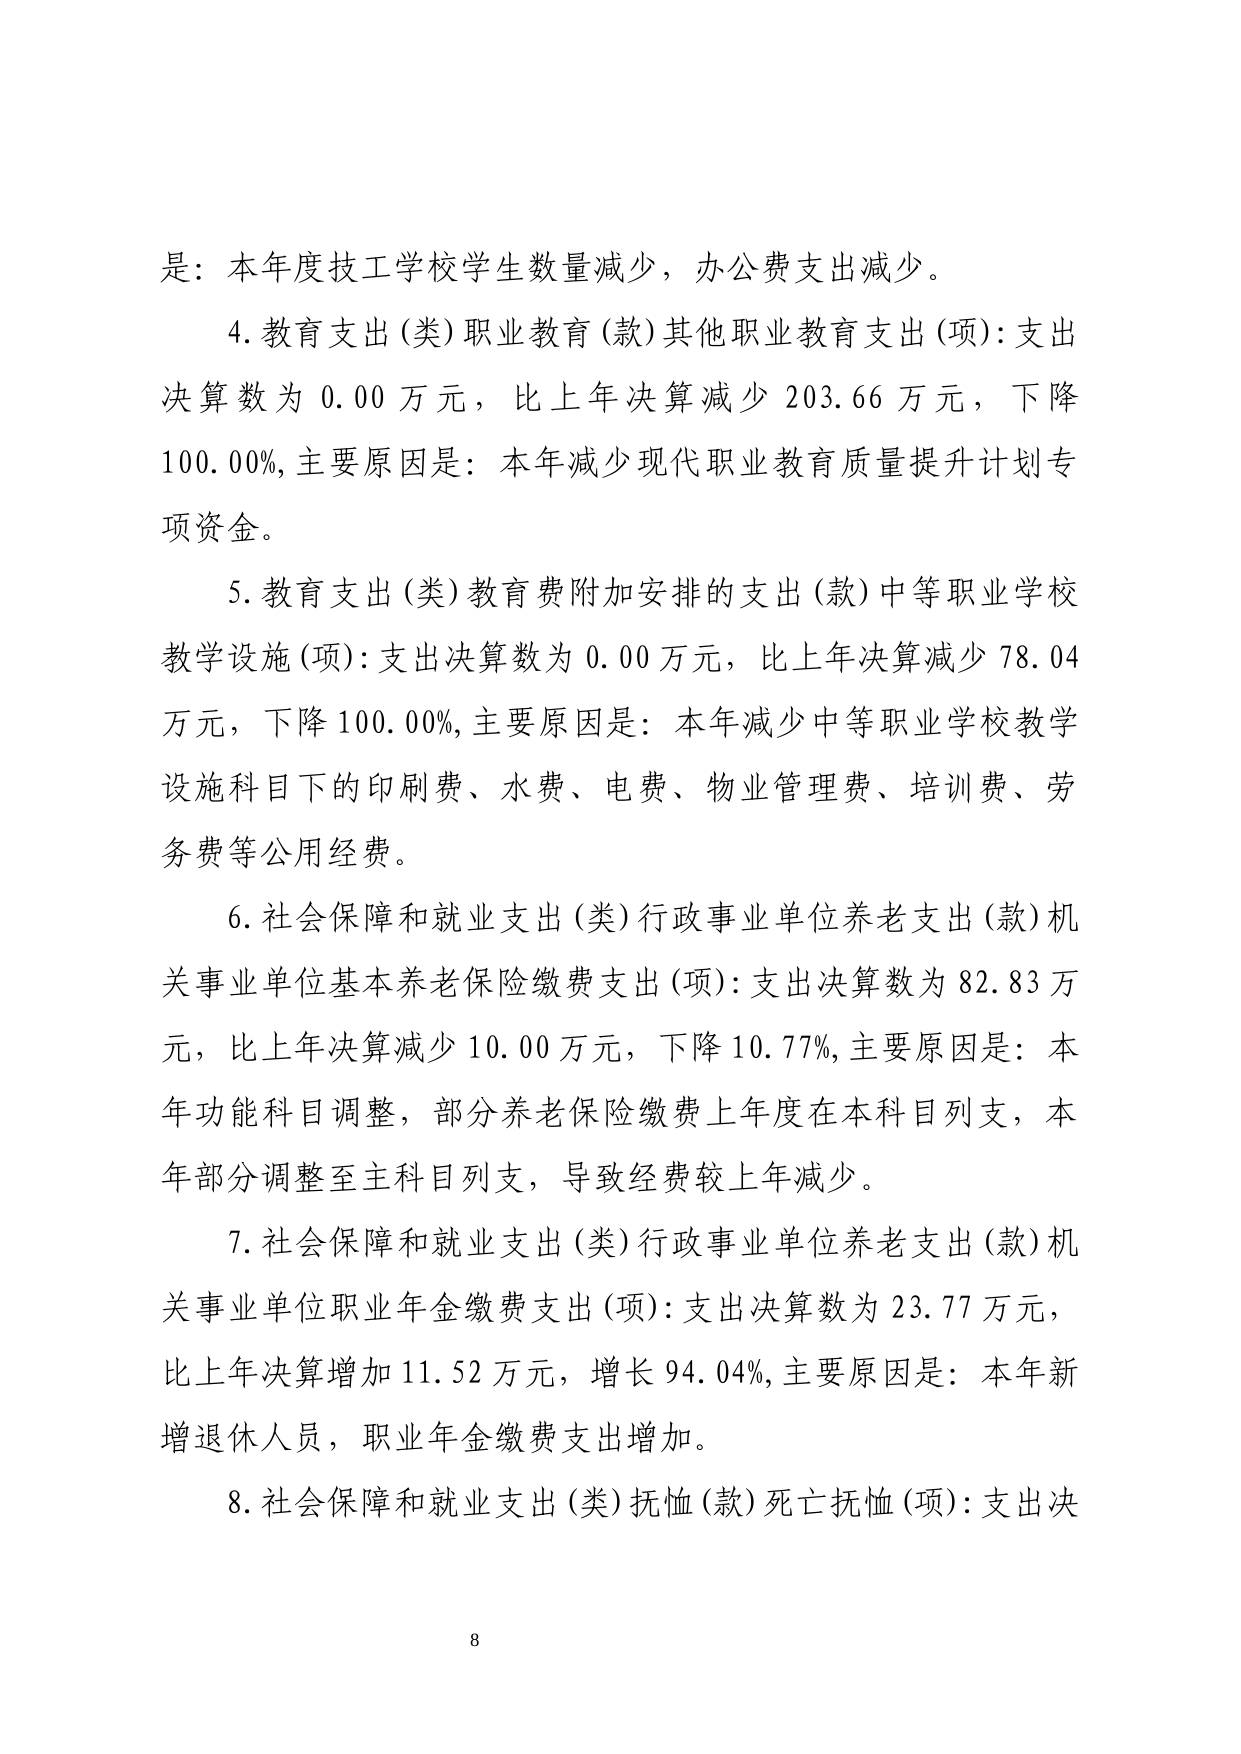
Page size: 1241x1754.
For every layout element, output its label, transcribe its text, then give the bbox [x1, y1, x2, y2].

text 7.社会保障和就业支出(类)行政事业单位养老支出(款)机关事业单位职业年金缴费支出(项):支出决算数为23.77万元，比上年决算增加11.52万元，增长94.04%,主要原因是：本年新增退休人员，职业年金缴费支出增加。 [159, 1208, 1081, 1468]
text 6.社会保障和就业支出(类)行政事业单位养老支出(款)机关事业单位基本养老保险缴费支出(项):支出决算数为82.83万元，比上年决算减少10.00万元，下降10.77%,主要原因是：本年功能科目调整，部分养老保险缴费上年度在本科目列支，本年部分调整至主科目列支，导致经费较上年减少。 [159, 883, 1081, 1208]
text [159, 1468, 1081, 1533]
text 5.教育支出(类)教育费附加安排的支出(款)中等职业学校教学设施(项):支出决算数为0.00万元，比上年决算减少78.04万元，下降100.00%,主要原因是：本年减少中等职业学校教学设施科目下的印刷费、水费、电费、物业管理费、培训费、劳务费等公用经费。 [159, 558, 1081, 883]
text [159, 233, 1081, 298]
text 4.教育支出(类)职业教育(款)其他职业教育支出(项):支出决算数为0.00万元，比上年决算减少203.66万元，下降100.00%,主要原因是：本年减少现代职业教育质量提升计划专项资金。 [159, 298, 1081, 558]
